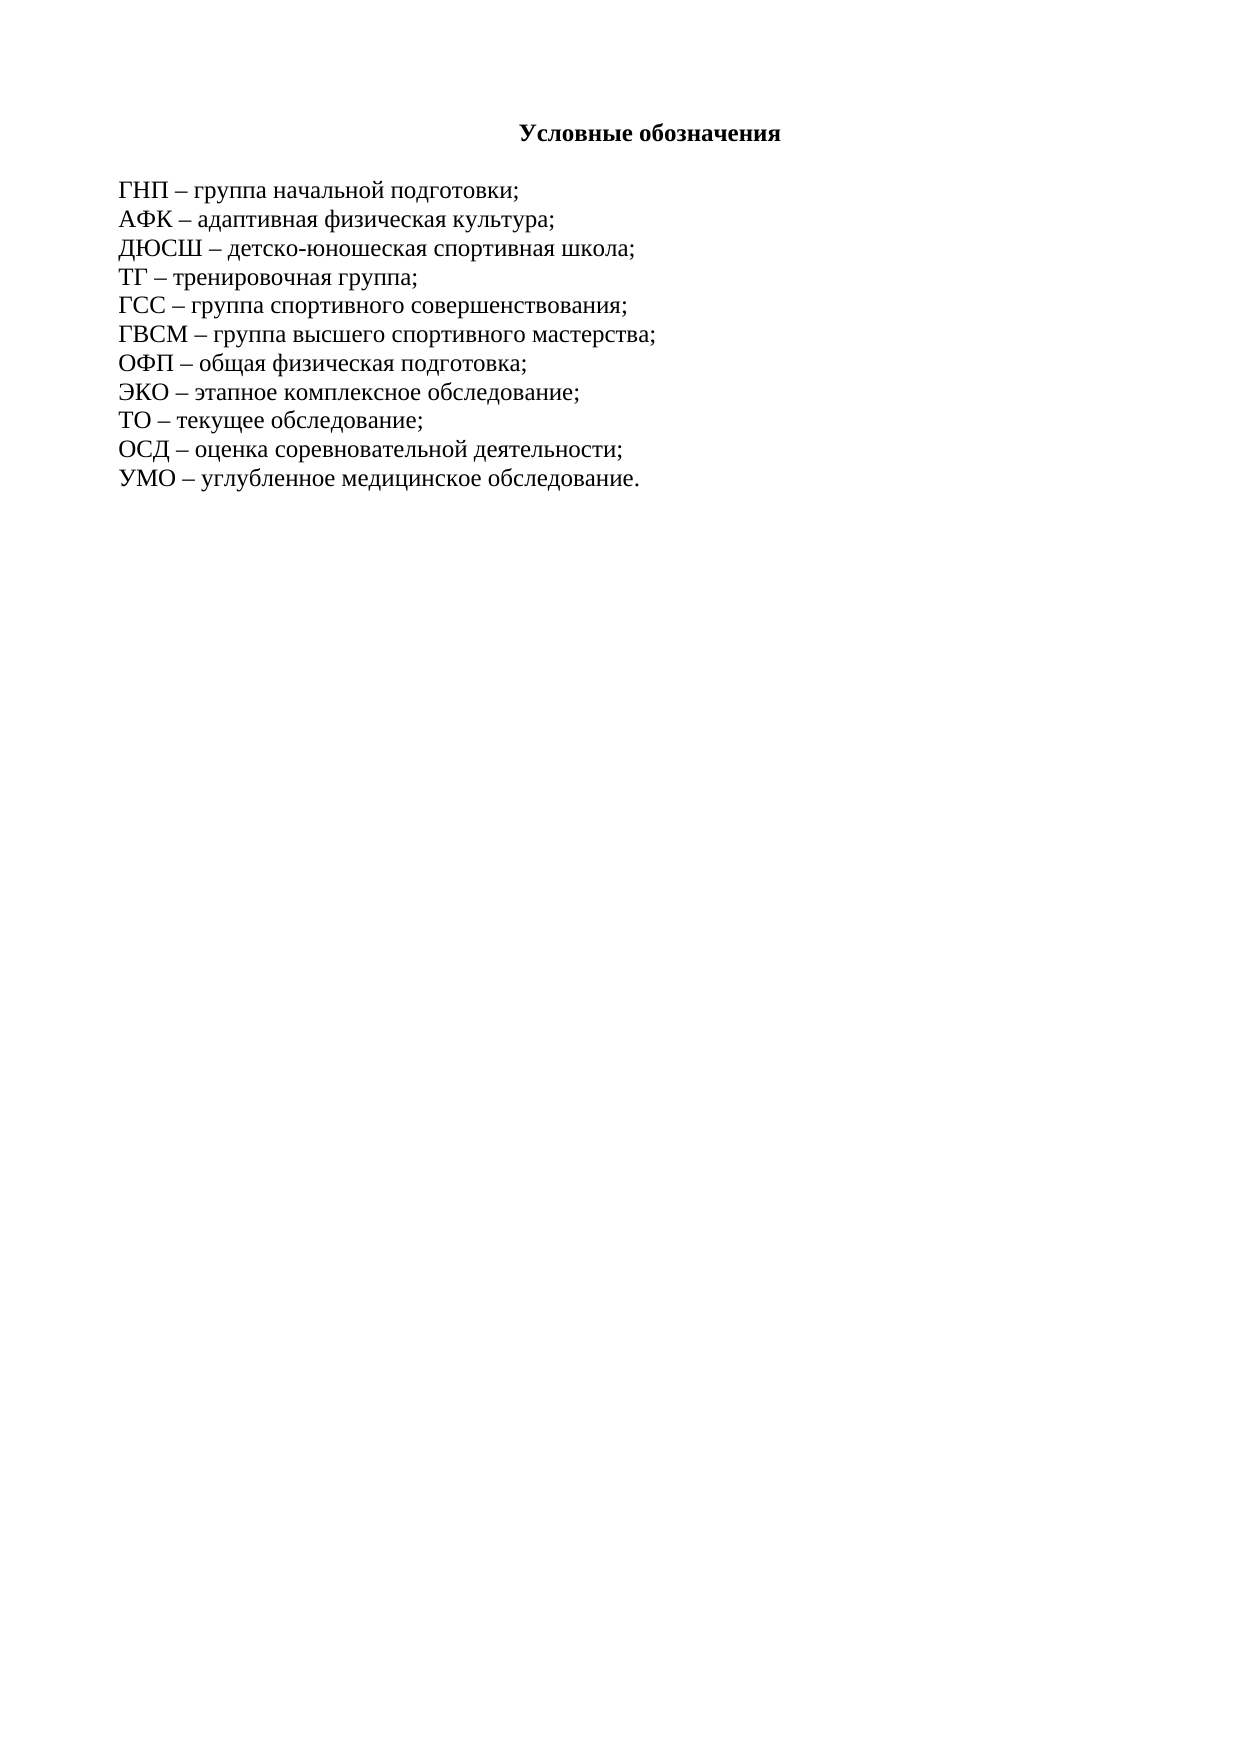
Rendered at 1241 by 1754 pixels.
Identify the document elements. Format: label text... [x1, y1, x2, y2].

text ГНП – группа начальной подготовки; [118, 176, 1181, 204]
text ТО – текущее обследование; [118, 406, 1181, 434]
text ОФП – общая физическая подготовка; [118, 348, 1181, 377]
text АФК – адаптивная физическая культура; [118, 204, 1181, 233]
text ГСС – группа спортивного совершенствования; [118, 291, 1181, 319]
text ЭКО – этапное комплексное обследование; [118, 377, 1181, 406]
text Условные обозначения [118, 118, 1181, 147]
text ОСД – оценка соревновательной деятельности; [118, 434, 1181, 463]
text ГВСМ – группа высшего спортивного мастерства; [118, 319, 1181, 348]
text УМО – углубленное медицинское обследование. Пояснительная записка [118, 463, 1181, 492]
text ТГ – тренировочная группа; [118, 262, 1181, 291]
text ДЮСШ – детско-юношеская спортивная школа; [118, 233, 1181, 262]
